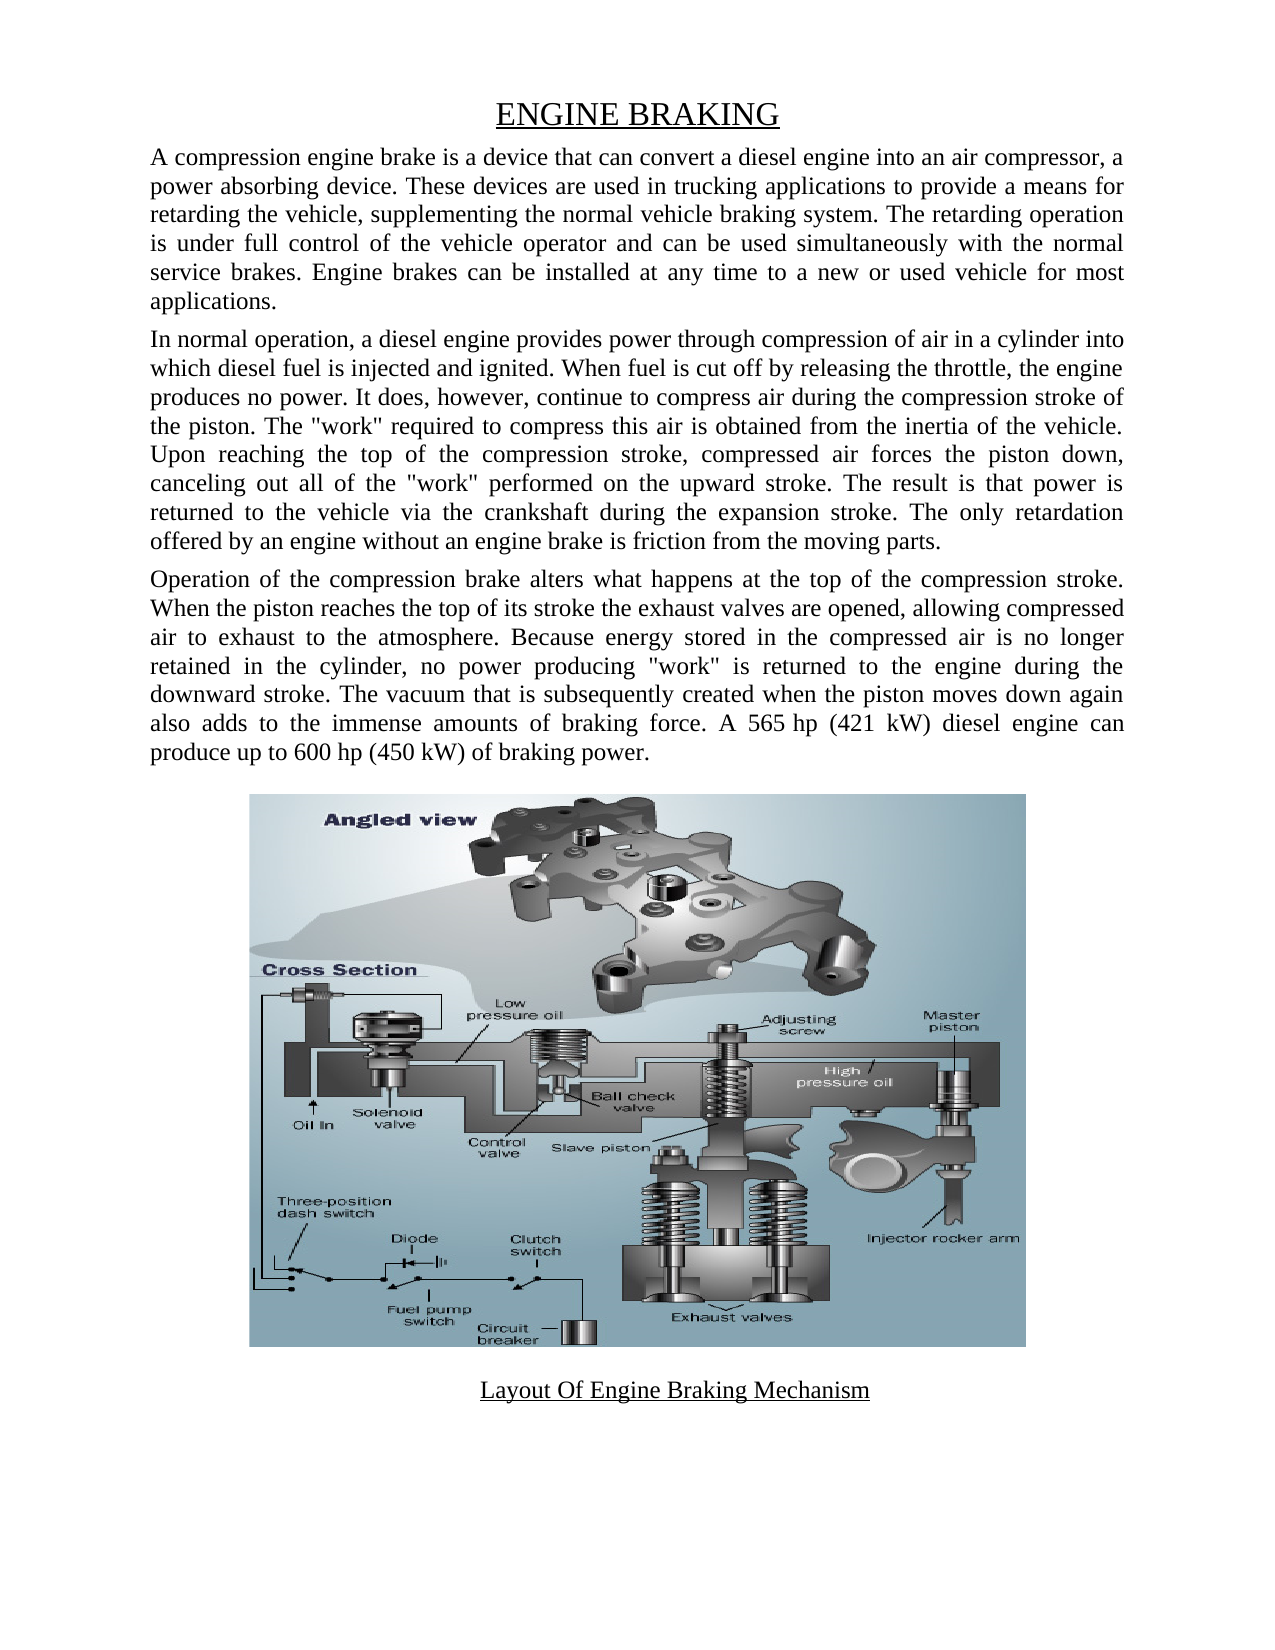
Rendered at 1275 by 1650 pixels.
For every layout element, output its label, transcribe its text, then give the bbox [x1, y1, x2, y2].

list Layout Of Engine Braking Mechanism [225, 1375, 1125, 1404]
picture [249, 794, 1026, 1347]
text ENGINE BRAKING [150, 94, 1125, 132]
text A compression engine brake is a device that can convert a diesel engine into an air compressor, a power absorbing device. These devices are used in trucking applications to provide a means for retarding the vehicle, supplementing the normal vehicle braking system. The retarding operation is under full control of the vehicle operator and can be used simultaneously with the normal service brakes. Engine brakes can be installed at any time to a new or used vehicle for most applications. [150, 142, 1125, 314]
text In normal operation, a diesel engine provides power through compression of air in a cylinder into which diesel fuel is injected and ignited. When fuel is cut off by releasing the throttle, the engine produces no power. It does, however, continue to compress air during the compression stroke of the piston. The "work" required to compress this air is obtained from the inertia of the vehicle. Upon reaching the top of the compression stroke, compressed air forces the piston down, canceling out all of the "work" performed on the upward stroke. The result is that power is returned to the vehicle via the crankshaft during the expansion stroke. The only retardation offered by an engine without an engine brake is friction from the moving parts. [150, 324, 1125, 554]
text Operation of the compression brake alters what happens at the top of the compression stroke. When the piston reaches the top of its stroke the exhaust valves are opened, allowing compressed air to exhaust to the atmosphere. Because energy stored in the compressed air is no longer retained in the cylinder, no power producing "work" is returned to the engine during the downward stroke. The vacuum that is subsequently created when the piston moves down again also adds to the immense amounts of braking force. A 565 hp (421 kW) diesel engine can produce up to 600 hp (450 kW) of braking power. [150, 564, 1125, 766]
